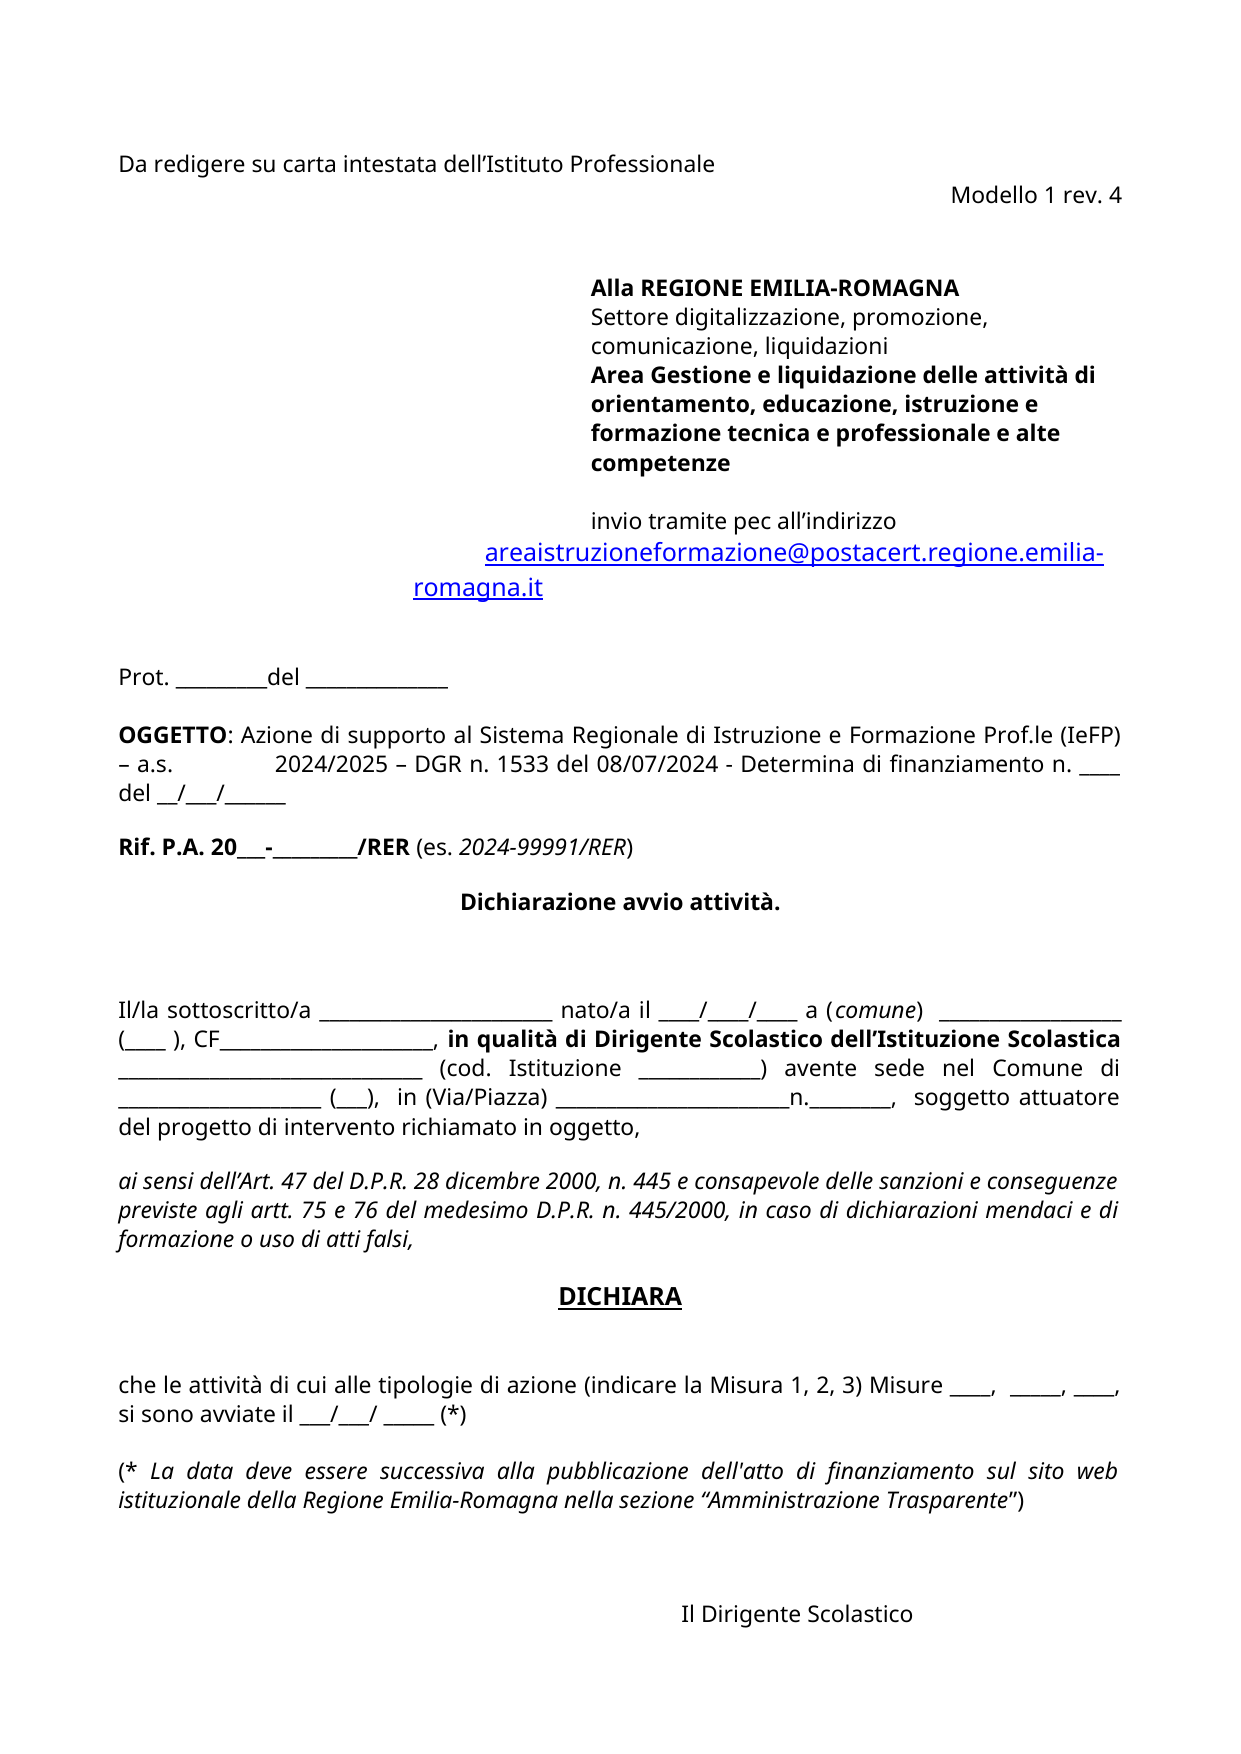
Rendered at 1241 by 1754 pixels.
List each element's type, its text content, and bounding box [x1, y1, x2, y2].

text Alla REGIONE EMILIA-ROMAGNA [591, 273, 1122, 302]
text Il/la sottoscritto/a _______________________ nato/a il ____/____/____ a (comune) __________________ (____ ), CF_____________________, in qualità di Dirigente Scolastico dell’Istituzione Scolastica ______________________________ (cod. Istituzione ____________) avente sede nel Comune di ____________________ (___), in (Via/Piazza) _______________________n.________, soggetto attuatore del progetto di intervento richiamato in oggetto, [118, 995, 1122, 1141]
text Modello 1 rev. 4 [118, 179, 1122, 241]
text Dichiarazione avvio attività. [118, 887, 1122, 916]
text Il Dirigente Scolastico [472, 1599, 1122, 1629]
text Settore digitalizzazione, promozione, comunicazione, liquidazioni [591, 302, 1122, 360]
text (* La data deve essere successiva alla pubblicazione dell'atto di finanziamento sul sito web istituzionale della Regione Emilia-Romagna nella sezione “Amministrazione Trasparente”) [118, 1456, 1122, 1514]
text che le attività di cui alle tipologie di azione (indicare la Misura 1, 2, 3) Misure ____, _____, ____, si sono avviate il ___/___/ _____ (*) [118, 1370, 1122, 1428]
text areaistruzioneformazione@postacert.regione.emilia-romagna.it [543, 535, 1122, 603]
text ai sensi dell’Art. 47 del D.P.R. 28 dicembre 2000, n. 445 e consapevole delle sanzioni e conseguenze previste agli artt. 75 e 76 del medesimo D.P.R. n. 445/2000, in caso di dichiarazioni mendaci e di formazione o uso di atti falsi, [118, 1166, 1122, 1253]
text Area Gestione e liquidazione delle attività di orientamento, educazione, istruzione e formazione tecnica e professionale e alte competenze [591, 360, 1122, 477]
text Prot. _________del ______________ [118, 662, 1122, 691]
text DICHIARA [118, 1282, 1122, 1312]
text invio tramite pec all’indirizzo [591, 477, 1122, 535]
text Da redigere su carta intestata dell’Istituto Professionale [118, 148, 1122, 179]
text OGGETTO: Azione di supporto al Sistema Regionale di Istruzione e Formazione Prof.le (IeFP) – a.s. 2024/2025 – DGR n. 1533 del 08/07/2024 - Determina di finanziamento n. ____ del __/___/______ [118, 720, 1122, 807]
text Rif. P.A. 20___-_________/RER (es. 2024-99991/RER) [118, 832, 1122, 862]
